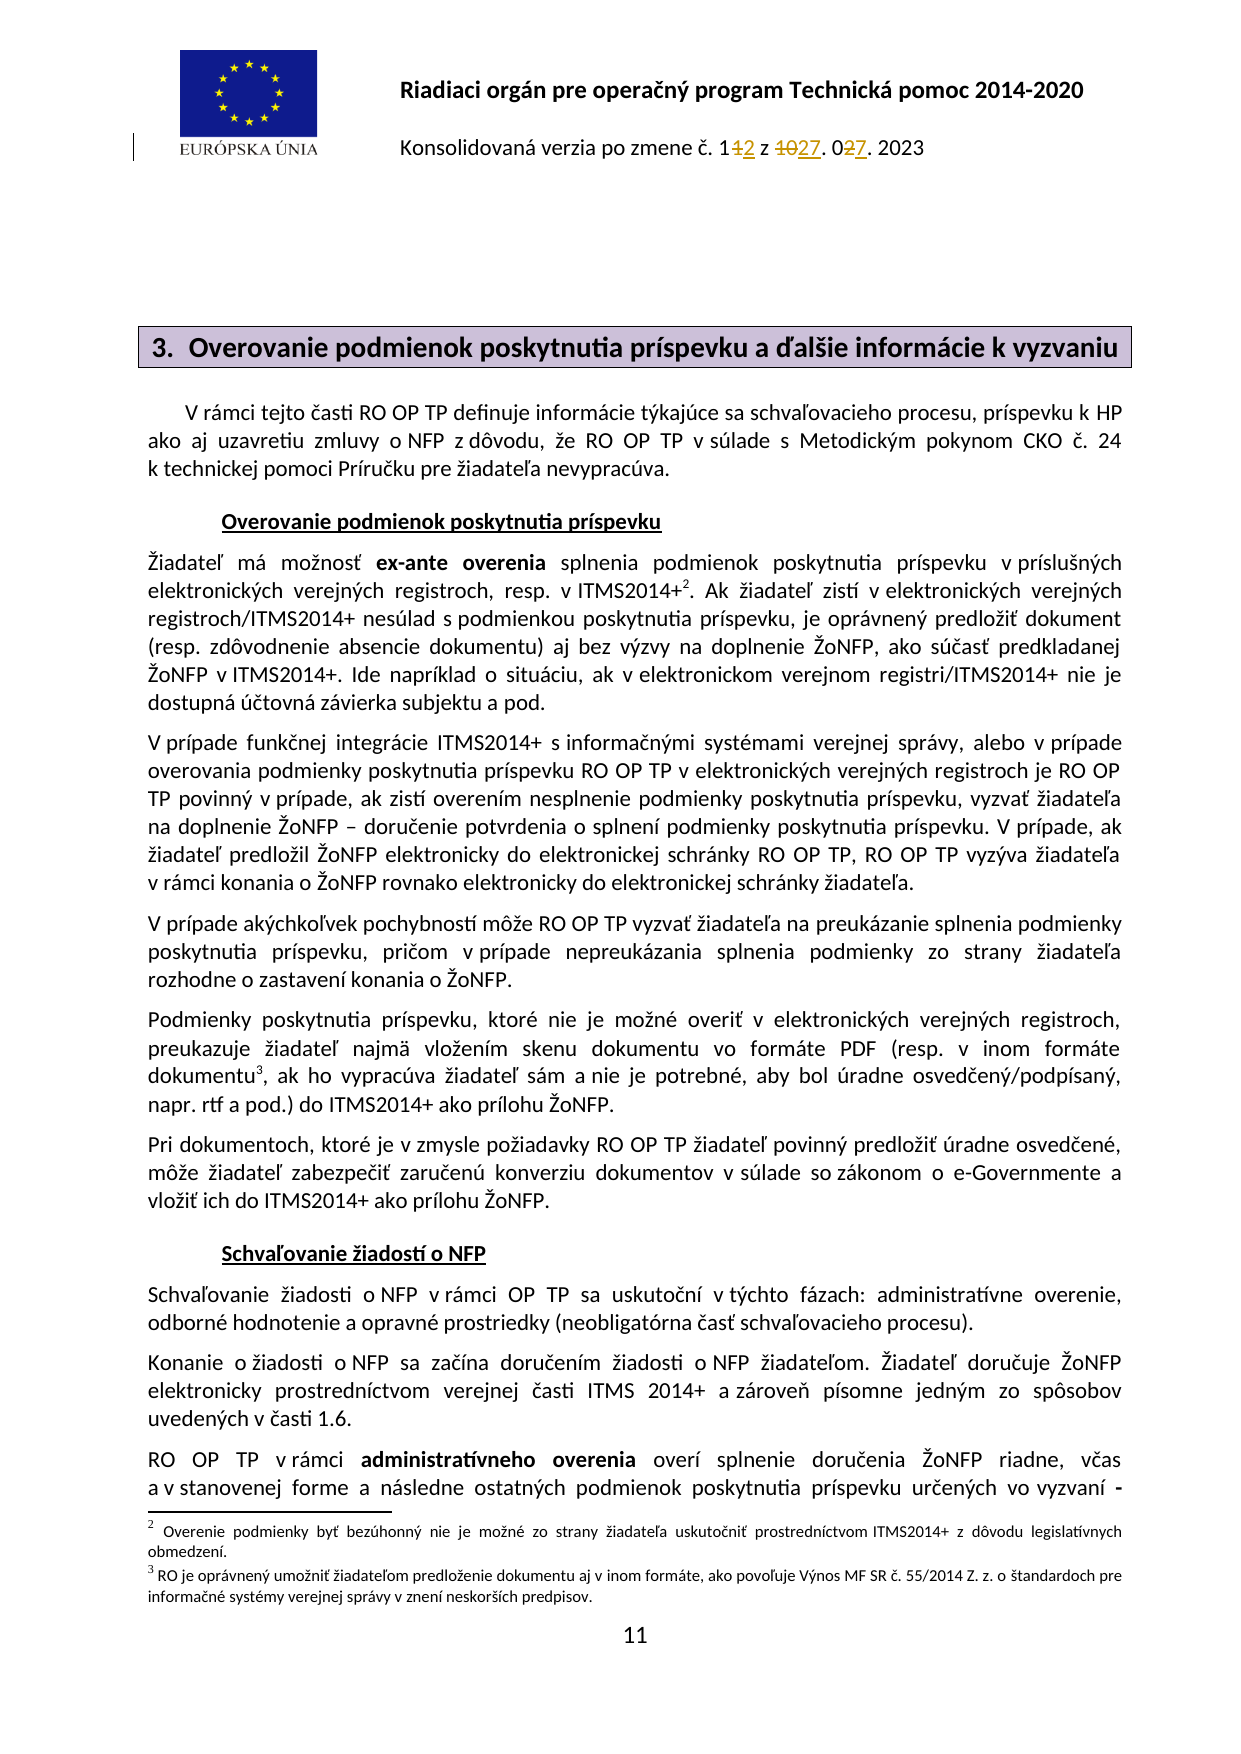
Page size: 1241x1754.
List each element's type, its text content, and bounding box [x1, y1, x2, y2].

text Pri dokumentoch, ktoré je v zmysle požiadavky RO OP TP žiadateľ povinný predložiť úradne osvedčené, môže žiadateľ zabezpečiť zaručenú konverziu dokumentov v súlade so zákonom o e-Governmente a vložiť ich do ITMS2014+ ako prílohu ŽoNFP. [148, 1130, 1122, 1214]
picture [179, 50, 318, 155]
text V prípade akýchkoľvek pochybností môže RO OP TP vyzvať žiadateľa na preukázanie splnenia podmienky poskytnutia príspevku, pričom v prípade nepreukázania splnenia podmienky zo strany žiadateľa rozhodne o zastavení konania o ŽoNFP. [148, 909, 1122, 993]
text V rámci tejto časti RO OP TP definuje informácie týkajúce sa schvaľovacieho procesu, príspevku k HP ako aj uzavretiu zmluvy o NFP z dôvodu, že RO OP TP v súlade s Metodickým pokynom CKO č. 24 k technickej pomoci Príručku pre žiadateľa nevypracúva. [148, 398, 1122, 482]
text Žiadateľ má možnosť ex-ante overenia splnenia podmienok poskytnutia príspevku v príslušných elektronických verejných registroch, resp. v ITMS2014+. Ak žiadateľ zistí v elektronických verejných registroch/ITMS2014+ nesúlad s podmienkou poskytnutia príspevku, je oprávnený predložiť dokument (resp. zdôvodnenie absencie dokumentu) aj bez výzvy na doplnenie ŽoNFP, ako súčasť predkladanej ŽoNFP v ITMS2014+. Ide napríklad o situáciu, ak v elektronickom verejnom registri/ITMS2014+ nie je dostupná účtovná závierka subjektu a pod. [148, 548, 1122, 716]
text Overovanie podmienok poskytnutia príspevku [148, 507, 1122, 535]
list Overovanie podmienok poskytnutia príspevku a ďalšie informácie k vyzvaniu [139, 327, 1131, 367]
text V prípade funkčnej integrácie ITMS2014+ s informačnými systémami verejnej správy, alebo v prípade overovania podmienky poskytnutia príspevku RO OP TP v elektronických verejných registroch je RO OP TP povinný v prípade, ak zistí overením nesplnenie podmienky poskytnutia príspevku, vyzvať žiadateľa na doplnenie ŽoNFP – doručenie potvrdenia o splnení podmienky poskytnutia príspevku. V prípade, ak žiadateľ predložil ŽoNFP elektronicky do elektronickej schránky RO OP TP, RO OP TP vyzýva žiadateľa v rámci konania o ŽoNFP rovnako elektronicky do elektronickej schránky žiadateľa. [148, 728, 1122, 897]
text Konanie o žiadosti o NFP sa začína doručením žiadosti o NFP žiadateľom. Žiadateľ doručuje ŽoNFP elektronicky prostredníctvom verejnej časti ITMS 2014+ a zároveň písomne jedným zo spôsobov uvedených v časti 1.6. [148, 1348, 1122, 1432]
text Schvaľovanie žiadosti o NFP v rámci OP TP sa uskutoční v týchto fázach: administratívne overenie, odborné hodnotenie a opravné prostriedky (neobligatórna časť schvaľovacieho procesu). [148, 1280, 1122, 1336]
text Podmienky poskytnutia príspevku, ktoré nie je možné overiť v elektronických verejných registroch, preukazuje žiadateľ najmä vložením skenu dokumentu vo formáte PDF (resp. v inom formáte dokumentu, ak ho vypracúva žiadateľ sám a nie je potrebné, aby bol úradne osvedčený/podpísaný, napr. rtf a pod.) do ITMS2014+ ako prílohu ŽoNFP. [148, 1006, 1122, 1118]
text Schvaľovanie žiadostí o NFP [148, 1239, 1122, 1267]
